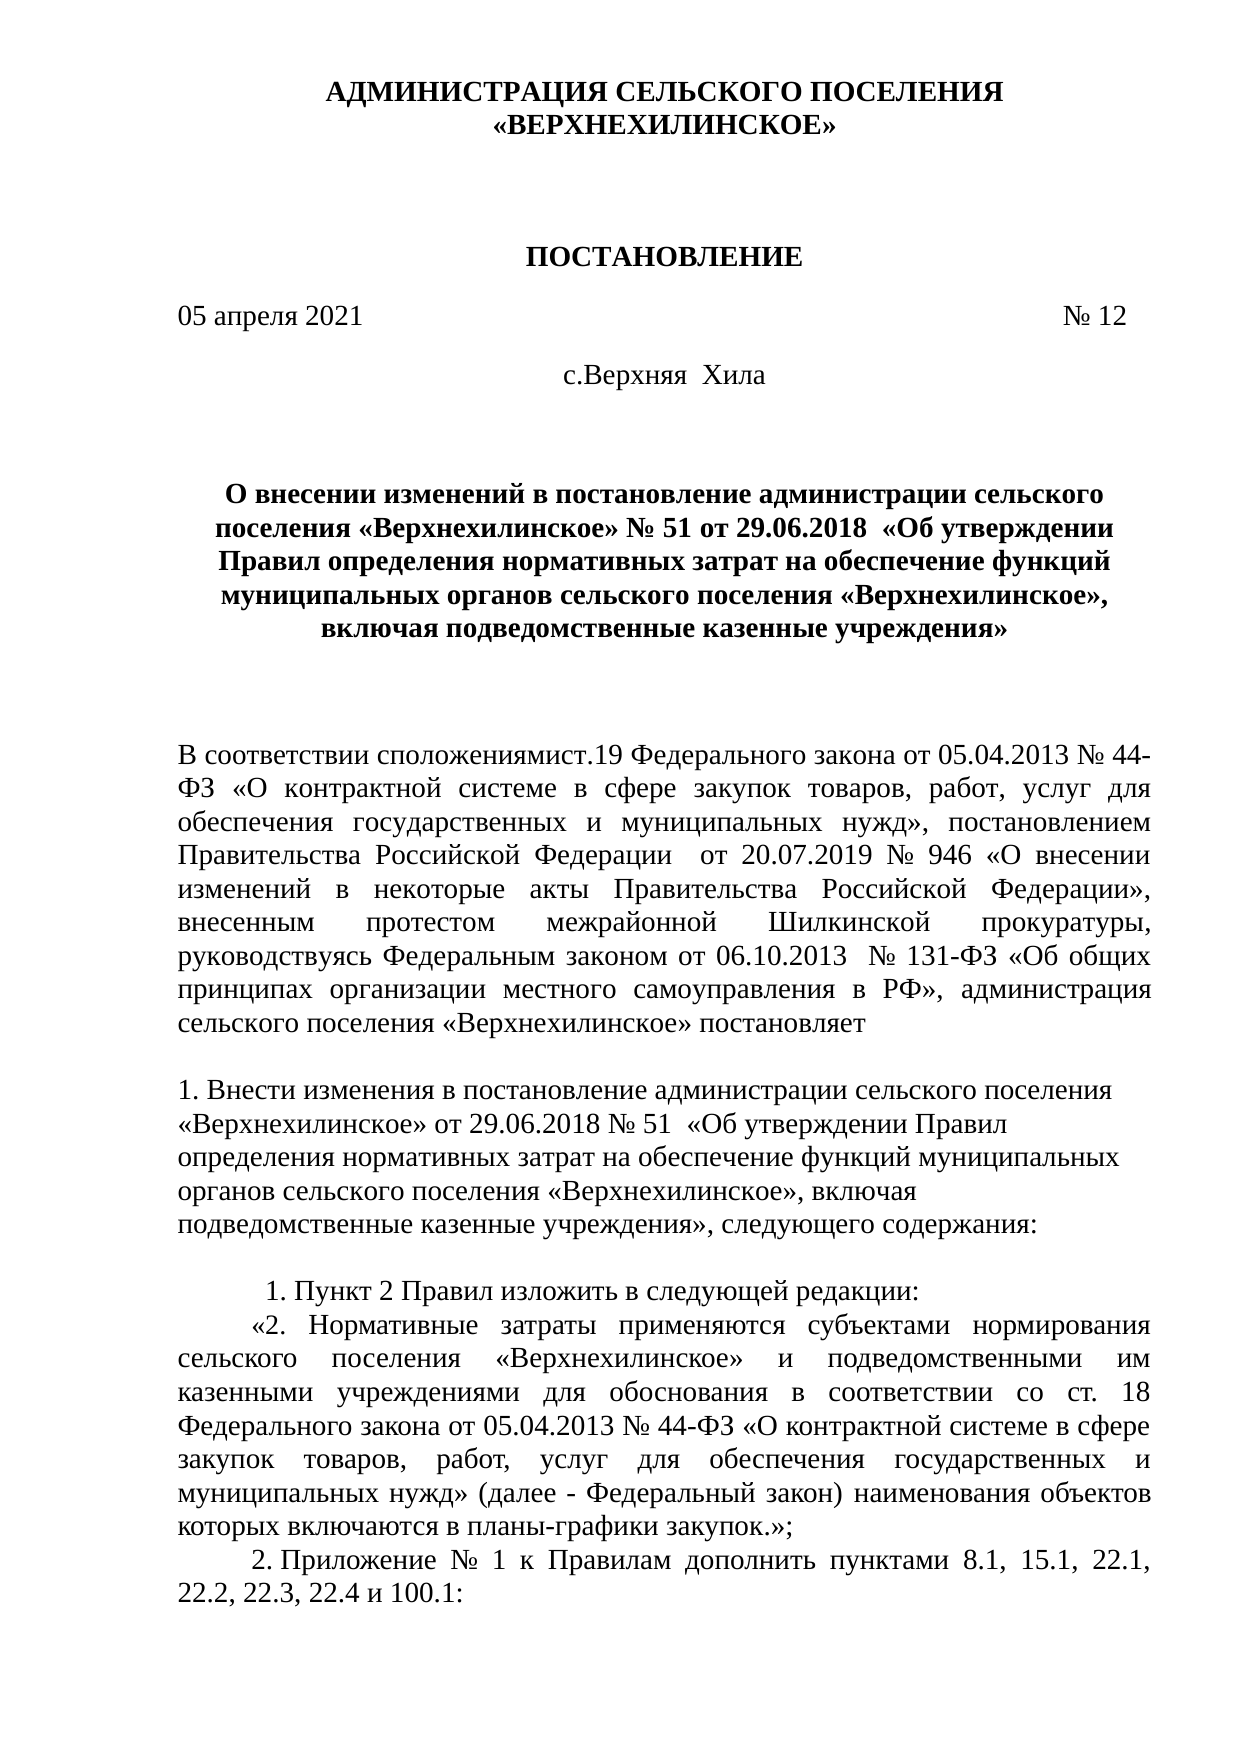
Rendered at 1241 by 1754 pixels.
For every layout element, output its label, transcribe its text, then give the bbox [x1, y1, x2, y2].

text 1. Пункт 2 Правил изложить в следующей редакции: [177, 1273, 1152, 1307]
text В соответствии сположениямист.19 Федерального закона от 05.04.2013 № 44- ФЗ «О контрактной системе в сфере закупок товаров, работ, услуг для обеспечения государственных и муниципальных нужд», постановлением Правительства Российской Федерации от 20.07.2019 № 946 «О внесении изменений в некоторые акты Правительства Российской Федерации», внесенным протестом межрайонной Шилкинской прокуратуры, руководствуясь Федеральным законом от 06.10.2013 № 131-ФЗ «Об общих принципах организации местного самоуправления в РФ», администрация сельского поселения «Верхнехилинское» постановляет [177, 737, 1152, 1039]
text АДМИНИСТРАЦИЯ СЕЛЬСКОГО ПОСЕЛЕНИЯ «ВЕРХНЕХИЛИНСКОЕ» [177, 74, 1152, 141]
text 2. Приложение № 1 к Правилам дополнить пунктами 8.1, 15.1, 22.1, 22.2, 22.3, 22.4 и 100.1: [177, 1542, 1152, 1609]
text 1. Внести изменения в постановление администрации сельского поселения «Верхнехилинское» от 29.06.2018 № 51 «Об утверждении Правил определения нормативных затрат на обеспечение функций муниципальных органов сельского поселения «Верхнехилинское», включая подведомственные казенные учреждения», следующего содержания: [177, 1072, 1152, 1240]
text ПОСТАНОВЛЕНИЕ [177, 239, 1152, 272]
text с.Верхняя Хила [177, 357, 1152, 391]
text «2. Нормативные затраты применяются субъектами нормирования сельского поселения «Верхнехилинское» и подведомственными им казенными учреждениями для обоснования в соответствии со ст. 18 Федерального закона от 05.04.2013 № 44-ФЗ «О контрактной системе в сфере закупок товаров, работ, услуг для обеспечения государственных и муниципальных нужд» (далее - Федеральный закон) наименования объектов которых включаются в планы-графики закупок.»; [177, 1307, 1152, 1542]
text О внесении изменений в постановление администрации сельского поселения «Верхнехилинское» № 51 от 29.06.2018 «Об утверждении Правил определения нормативных затрат на обеспечение функций муниципальных органов сельского поселения «Верхнехилинское», включая подведомственные казенные учреждения» [177, 476, 1152, 644]
text 05 апреля 2021 № 12 [177, 298, 1152, 332]
